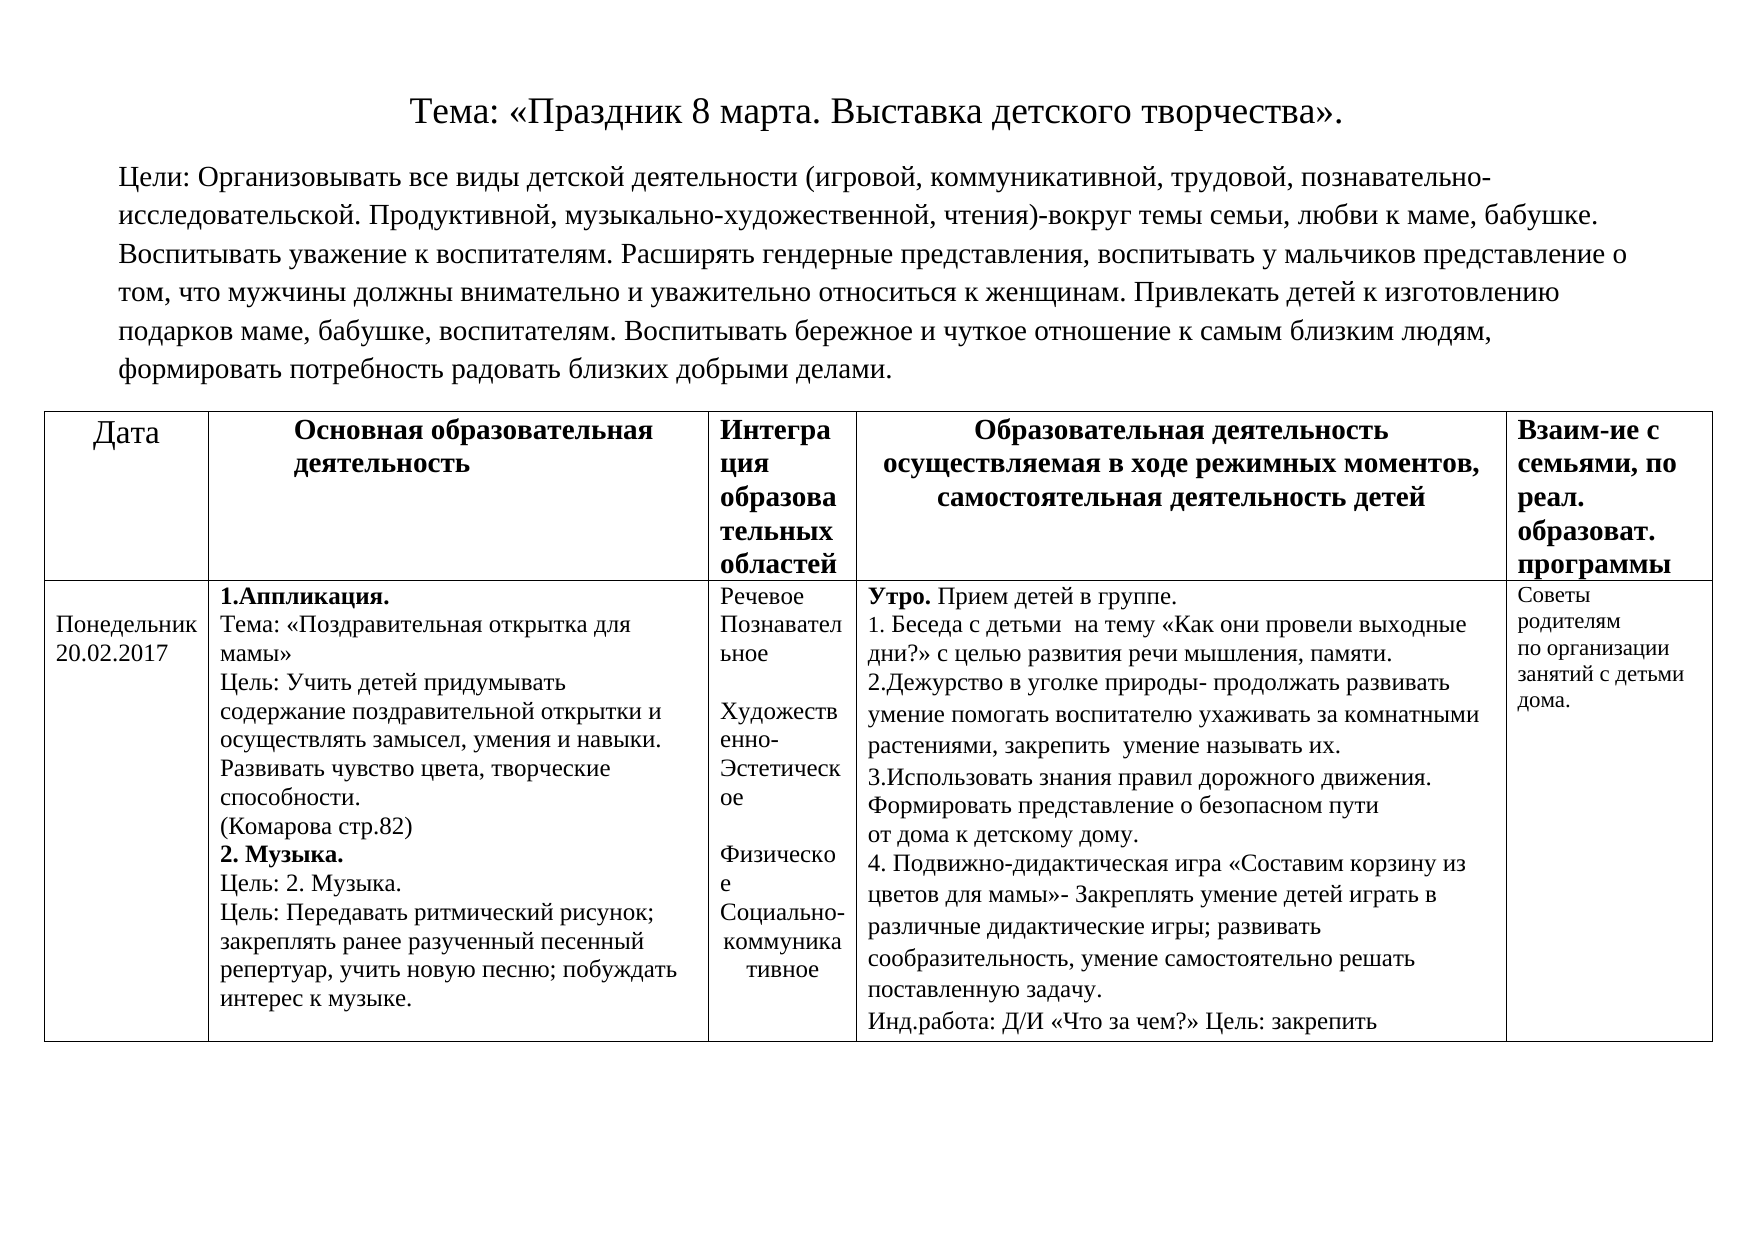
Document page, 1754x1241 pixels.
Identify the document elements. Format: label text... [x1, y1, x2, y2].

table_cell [857, 581, 1506, 1041]
table_header Взаим-ие с семьями, по реал. образоват. программы [1507, 412, 1712, 580]
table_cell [709, 581, 856, 1041]
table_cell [209, 581, 708, 1041]
table_header Основная образовательная деятельность [209, 412, 708, 580]
table_header Образовательная деятельность осуществляемая в ходе режимных моментов, самостоятельная деятельность детей [857, 412, 1506, 580]
text Тема: «Праздник 8 марта. Выставка детского творчества». [118, 88, 1636, 132]
table_header Дата [45, 412, 208, 580]
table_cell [1507, 581, 1712, 1041]
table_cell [45, 581, 208, 1041]
table_header Интеграция образовательных областей [709, 412, 856, 580]
text Цели: Организовывать все виды детской деятельности (игровой, коммуникативной, трудовой, познавательно-исследовательской. Продуктивной, музыкально-художественной, чтения)-вокруг темы семьи, любви к маме, бабушке. Воспитывать уважение к воспитателям. Расширять гендерные представления, воспитывать у мальчиков представление о том, что мужчины должны внимательно и уважительно относиться к женщинам. Привлекать детей к изготовлению подарков маме, бабушке, воспитателям. Воспитывать бережное и чуткое отношение к самым близким людям, формировать потребность радовать близких добрыми делами. [118, 159, 1636, 385]
